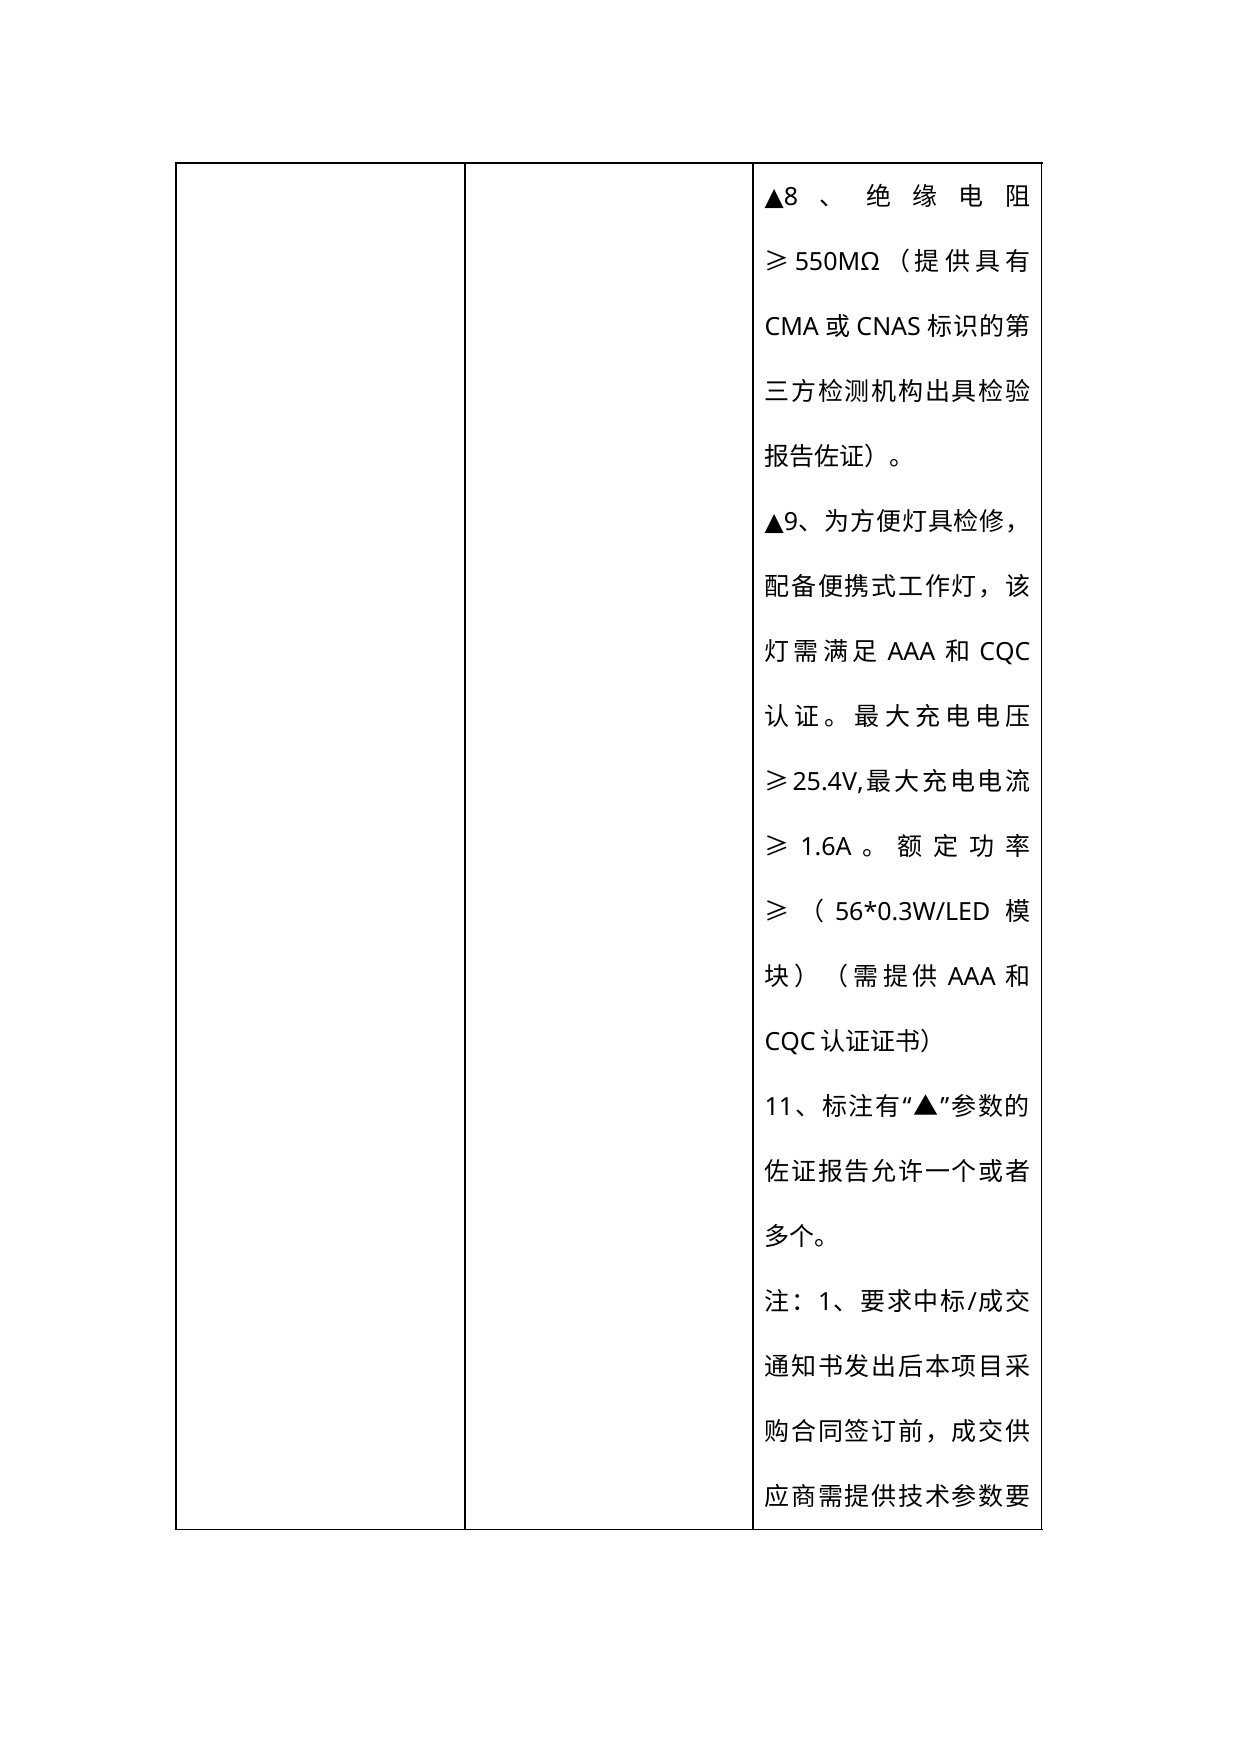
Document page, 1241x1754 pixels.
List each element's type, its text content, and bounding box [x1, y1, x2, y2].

table_cell 1 [177, 164, 464, 1528]
table_cell ★ [466, 164, 752, 1528]
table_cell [754, 164, 1041, 1528]
